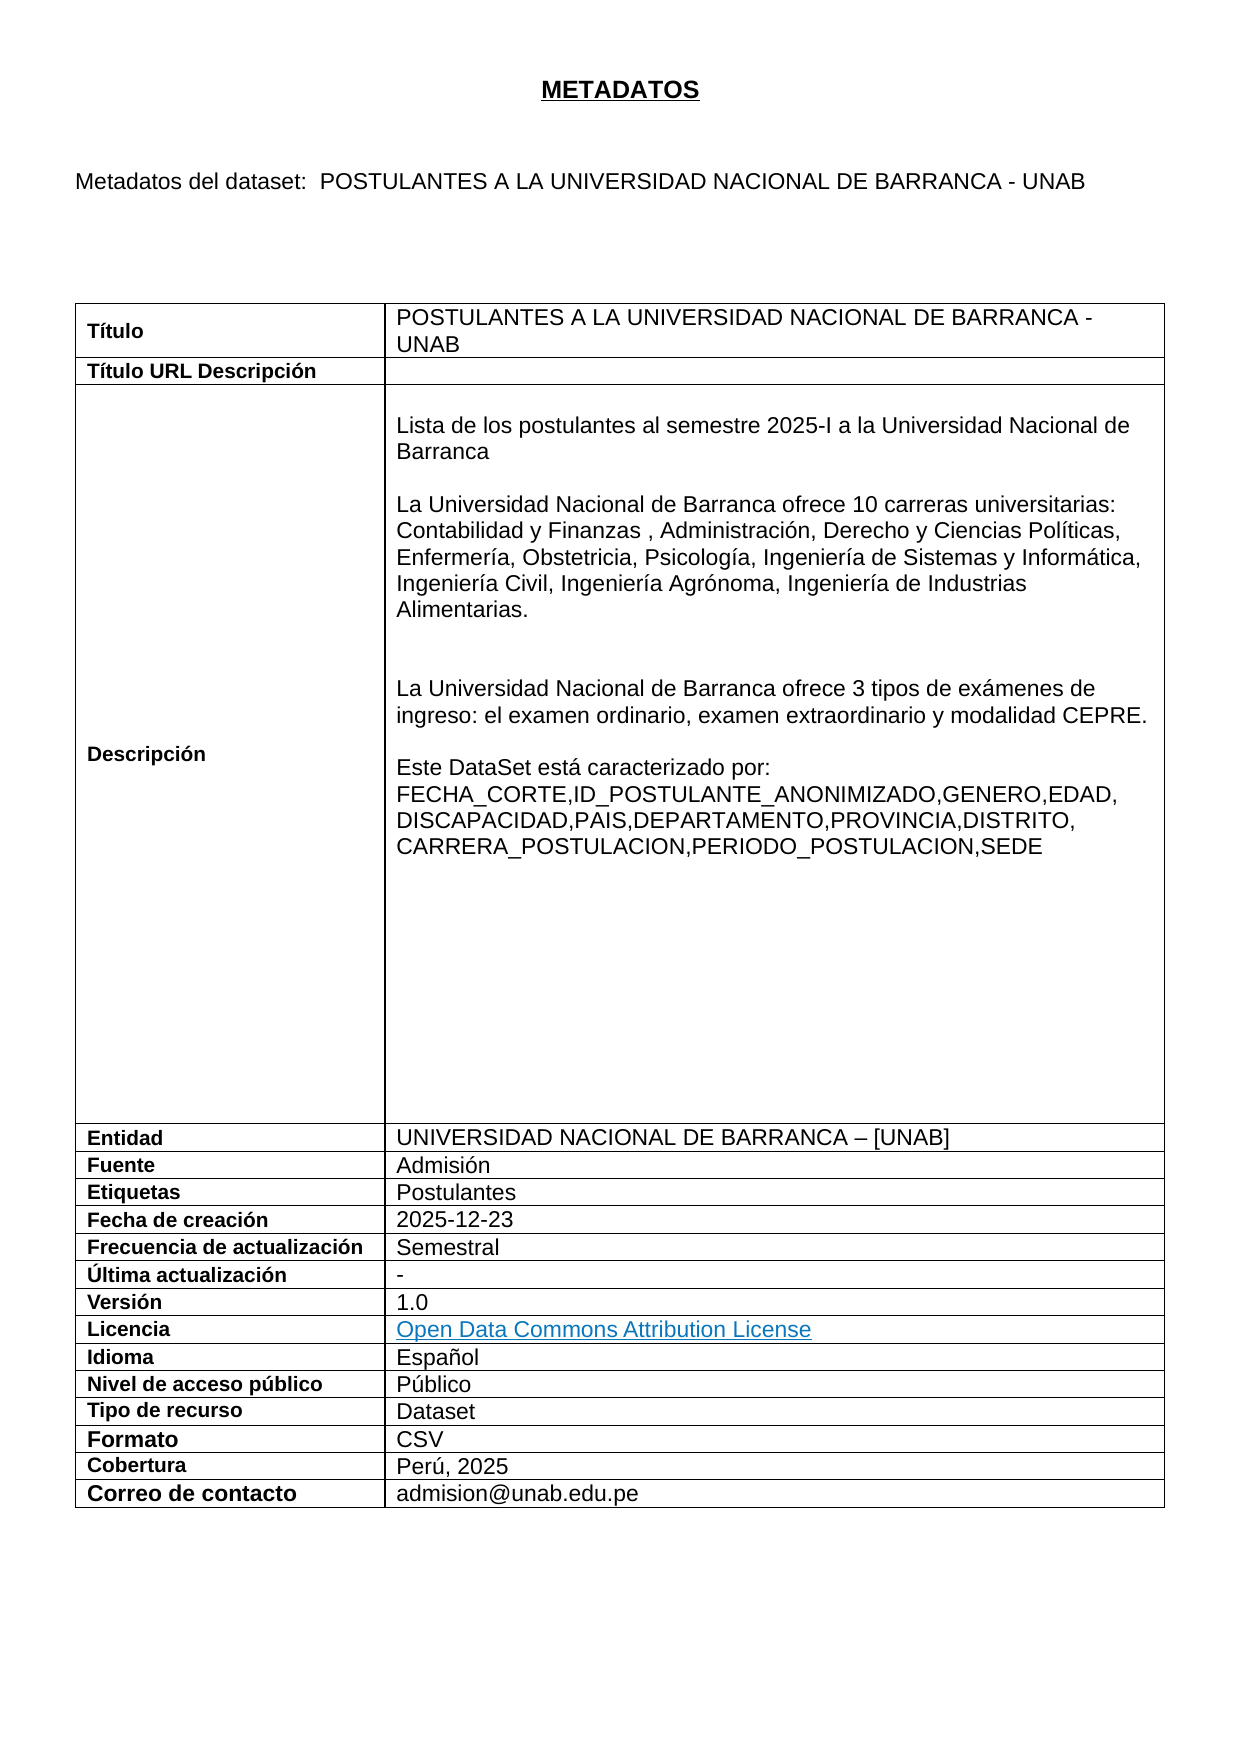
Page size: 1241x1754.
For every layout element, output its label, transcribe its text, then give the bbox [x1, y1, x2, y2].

table_cell [386, 358, 1164, 384]
table_cell Descripción [76, 385, 384, 1123]
table_cell CSV [386, 1426, 1164, 1452]
table_cell Admisión [386, 1152, 1164, 1178]
table_header POSTULANTES A LA UNIVERSIDAD NACIONAL DE BARRANCA - UNAB [386, 304, 1164, 357]
table_cell Cobertura [76, 1453, 384, 1479]
table_cell Semestral [386, 1234, 1164, 1260]
table_cell UNIVERSIDAD NACIONAL DE BARRANCA – [UNAB] [386, 1124, 1164, 1151]
table_cell Última actualización [76, 1261, 384, 1288]
table_cell Dataset [386, 1398, 1164, 1424]
table_cell 2025-12-23 [386, 1206, 1164, 1233]
table_cell Postulantes [386, 1179, 1164, 1205]
table_cell Fuente [76, 1152, 384, 1178]
text Metadatos del dataset: POSTULANTES A LA UNIVERSIDAD NACIONAL DE BARRANCA - UNAB [75, 168, 1165, 194]
table_cell Versión [76, 1289, 384, 1315]
table_cell Fecha de creación [76, 1206, 384, 1233]
table_cell Nivel de acceso público [76, 1371, 384, 1397]
table_cell Lista de los postulantes al semestre 2025-I a la Universidad Nacional de Barranca La Universidad Nacional de Barranca ofrece 10 carreras universitarias: Contabilidad y Finanzas , Administración, Derecho y Ciencias Políticas, Enfermería, Obstetricia, Psicología, Ingeniería de Sistemas y Informática, Ingeniería Civil, Ingeniería Agrónoma, Ingeniería de Industrias Alimentarias. La Universidad Nacional de Barranca ofrece 3 tipos de exámenes de ingreso: el examen ordinario, examen extraordinario y modalidad CEPRE. Este DataSet está caracterizado por: FECHA_CORTE,ID_POSTULANTE_ANONIMIZADO,GENERO,EDAD, DISCAPACIDAD,PAIS,DEPARTAMENTO,PROVINCIA,DISTRITO, CARRERA_POSTULACION,PERIODO_POSTULACION,SEDE [386, 385, 1164, 1123]
table_cell 1.0 [386, 1289, 1164, 1315]
table_cell Perú, 2025 [386, 1453, 1164, 1479]
table_cell Público [386, 1371, 1164, 1397]
table_cell - [386, 1261, 1164, 1288]
table_cell Español [386, 1344, 1164, 1370]
table_cell Idioma [76, 1344, 384, 1370]
table_cell Licencia [76, 1316, 384, 1342]
table_cell Open Data Commons Attribution License [386, 1316, 1164, 1342]
table_cell Correo de contacto [76, 1480, 384, 1507]
table_cell Etiquetas [76, 1179, 384, 1205]
table_cell Formato [76, 1426, 384, 1452]
table_cell Frecuencia de actualización [76, 1234, 384, 1260]
table_cell Título URL Descripción [76, 358, 384, 384]
table_cell Tipo de recurso [76, 1398, 384, 1424]
table_cell Entidad [76, 1124, 384, 1151]
table_cell admision@unab.edu.pe [386, 1480, 1164, 1507]
text METADATOS [75, 75, 1165, 104]
table_header Título [76, 304, 384, 357]
